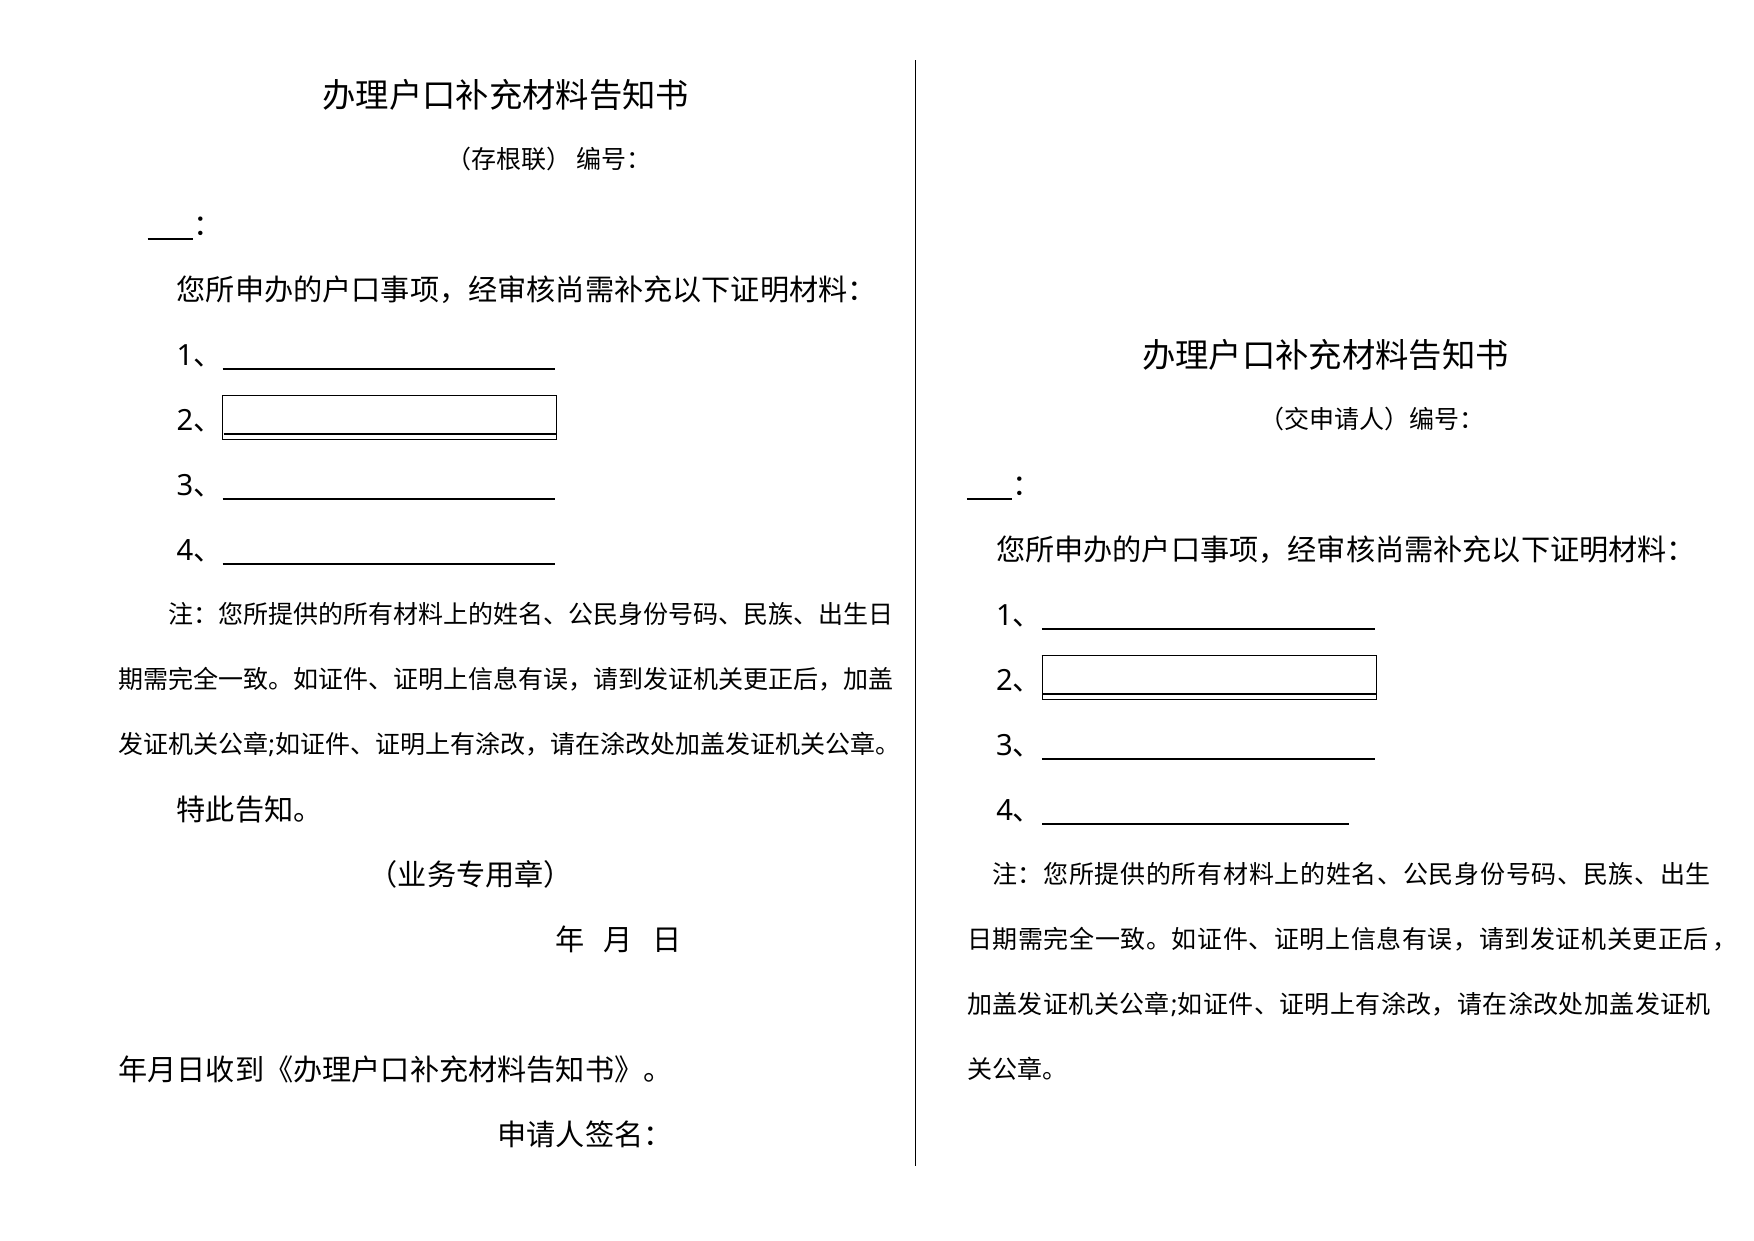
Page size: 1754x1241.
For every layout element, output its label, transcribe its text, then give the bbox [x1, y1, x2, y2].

text ： [937, 450, 1713, 515]
text （交申请人）编号： [937, 385, 1663, 450]
text 特此告知。 [118, 775, 893, 840]
text （业务专用章） [118, 840, 893, 905]
text 注：您所提供的所有材料上的姓名、公民身份号码、民族、出生日期需完全一致。如证件、证明上信息有误，请到发证机关更正后，加盖发证机关公章;如证件、证明上有涂改，请在涂改处加盖发证机关公章。 [967, 840, 1713, 1100]
text （存根联） 编号： [118, 125, 843, 190]
text 您所申办的户口事项，经审核尚需补充以下证明材料： [937, 515, 1713, 580]
text 年 月 日 [118, 905, 893, 970]
text 2、 [937, 645, 1713, 710]
text 2、 [118, 385, 893, 450]
text 4、 [967, 775, 1713, 840]
text 3、 [118, 450, 893, 515]
text 注：您所提供的所有材料上的姓名、公民身份号码、民族、出生日期需完全一致。如证件、证明上信息有误，请到发证机关更正后，加盖发证机关公章;如证件、证明上有涂改，请在涂改处加盖发证机关公章。 [118, 580, 893, 775]
text 1、 [937, 580, 1713, 645]
text 办理户口补充材料告知书 [118, 60, 893, 125]
text 您所申办的户口事项，经审核尚需补充以下证明材料： [118, 255, 893, 320]
text 3、 [937, 710, 1713, 775]
text 年月日收到《办理户口补充材料告知书》。 [118, 1035, 893, 1100]
text 4、 [118, 515, 893, 580]
text ： [118, 190, 893, 255]
text 1、 [118, 320, 893, 385]
text 办理户口补充材料告知书 [937, 320, 1713, 385]
text 申请人签名： [118, 1100, 893, 1165]
